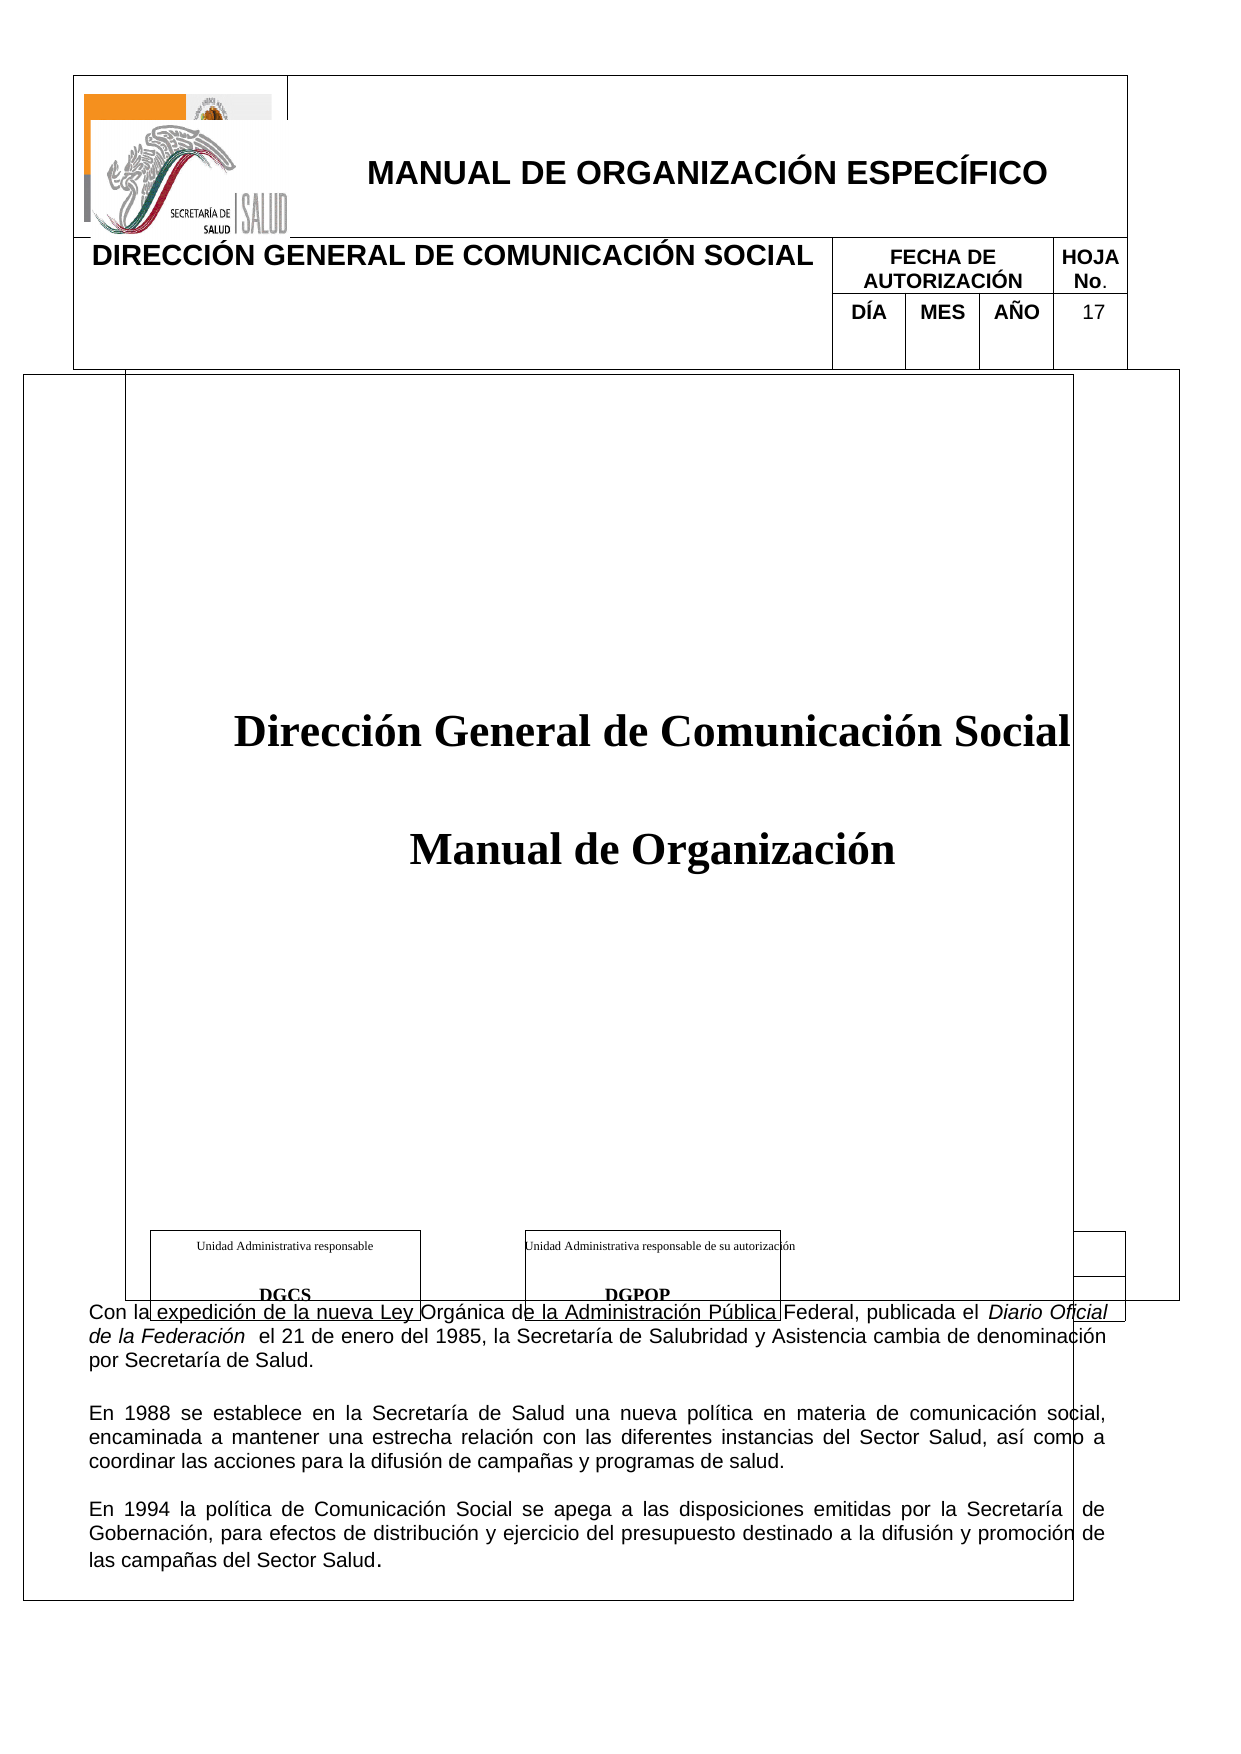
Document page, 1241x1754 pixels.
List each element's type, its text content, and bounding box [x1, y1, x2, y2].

text En 1994 la política de Comunicación Social se apega a las disposiciones emitidas por de Gobernación, para efectos de distribución y ejercicio del presupuesto destinado a la difusión y promoción de las campañas del Sector Salud. [88, 1496, 1107, 1573]
picture [84, 94, 290, 240]
text Con la expedición de la nueva Ley Orgánica de Federal, publicada el Diario Oficial de el 21 de enero del 1985, de Salubridad y Asistencia cambia de denominación por Secretaría de Salud. [88, 1300, 1107, 1372]
text En 1988 se establece en de Salud una nueva política en materia de comunicación social, encaminada a mantener una estrecha relación con las diferentes instancias del Sector Salud, así como a coordinar las acciones para la difusión de campañas y programas de salud. [88, 1401, 1107, 1472]
